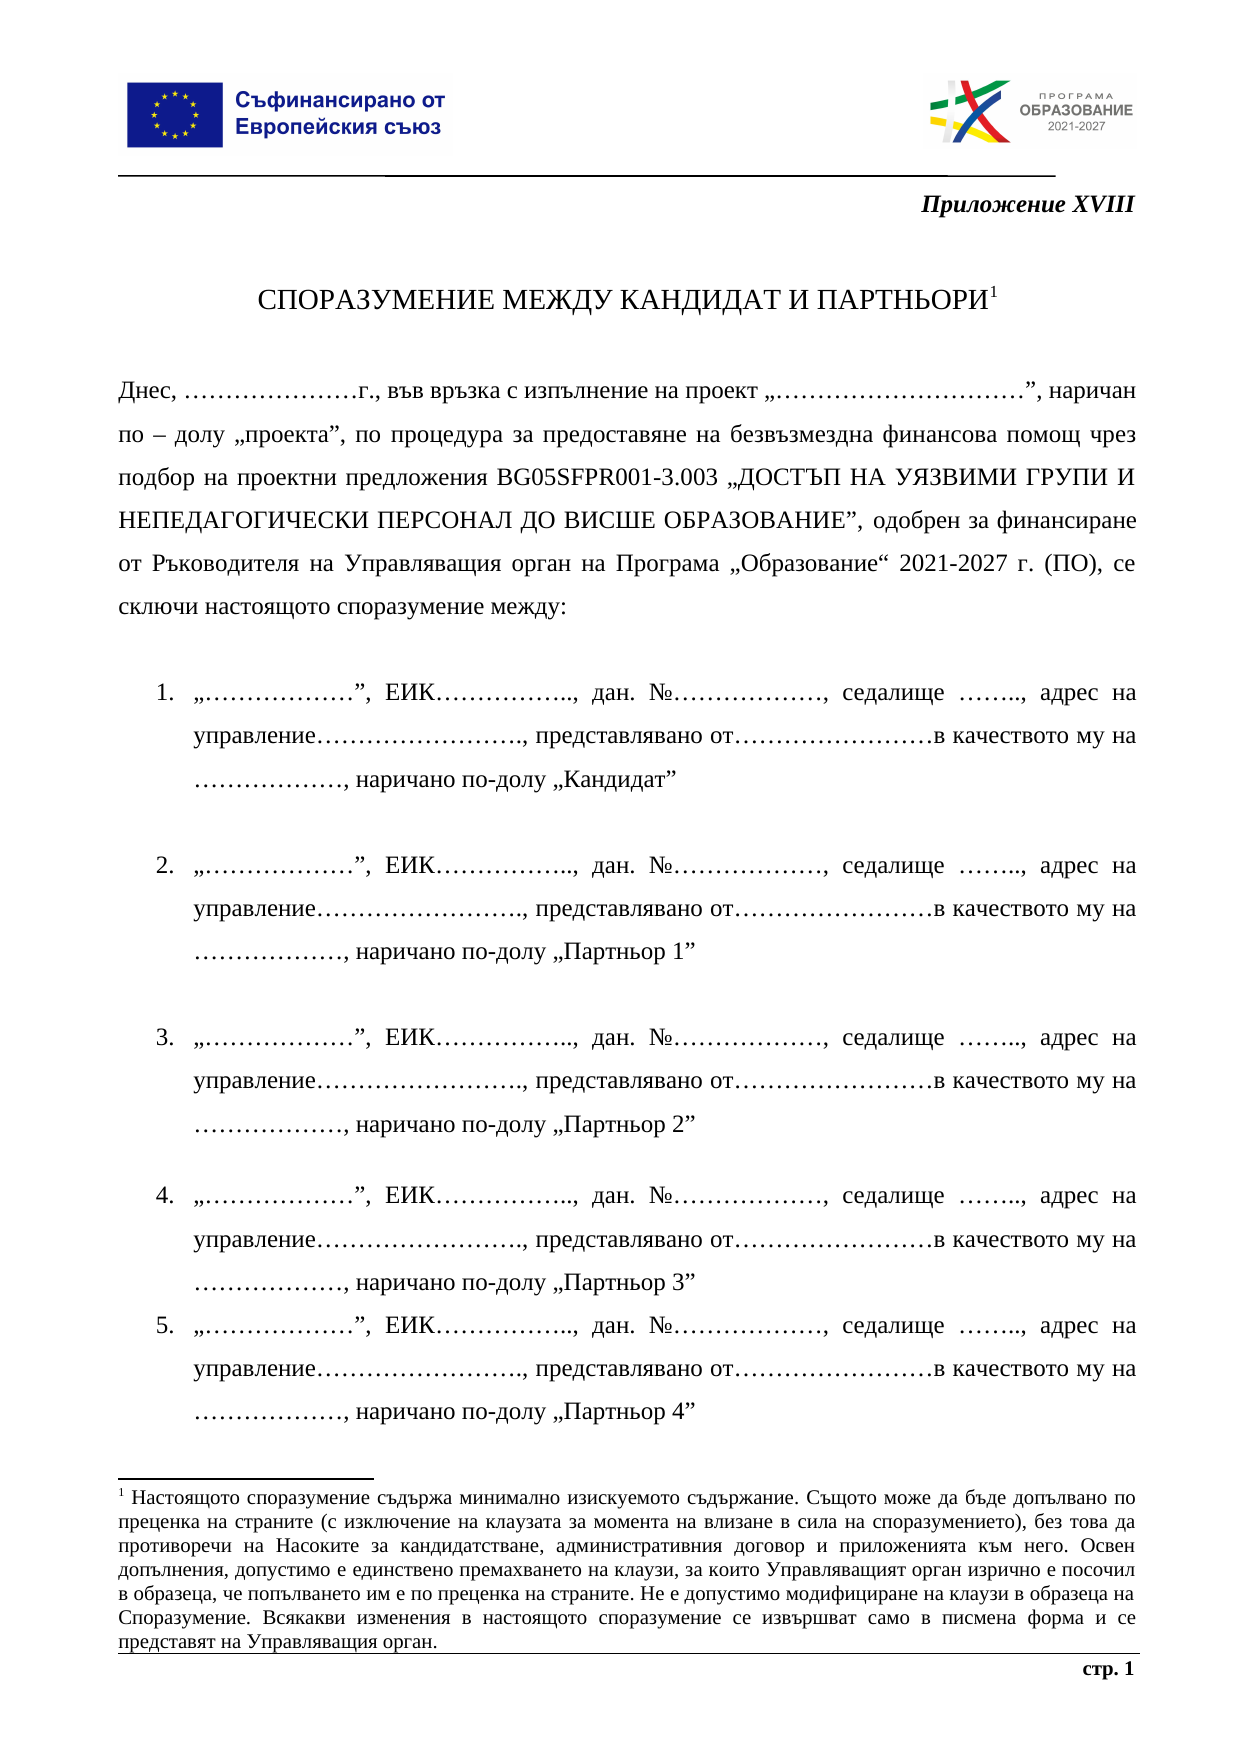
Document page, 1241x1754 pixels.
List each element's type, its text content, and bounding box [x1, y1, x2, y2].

picture [921, 73, 1138, 149]
list „………………”, ЕИК…………….., дан. №………………, седалище …….., адрес на управление……………………., представлявано от……………………в качеството му на ………………, наричано по-долу „Партньор 1” [156, 850, 1137, 965]
list „………………”, ЕИК…………….., дан. №………………, седалище …….., адрес на управление……………………., представлявано от……………………в качеството му на ………………, наричано по-долу „Кандидат” [156, 677, 1137, 792]
list „………………”, ЕИК…………….., дан. №………………, седалище …….., адрес на управление……………………., представлявано от……………………в качеството му на ………………, наричано по-долу „Партньор 2” [156, 1022, 1137, 1137]
list „………………”, ЕИК…………….., дан. №………………, седалище …….., адрес на управление……………………., представлявано от……………………в качеството му на ………………, наричано по-долу „Партньор 4” [156, 1310, 1137, 1425]
text СПОРАЗУМЕНИЕ МЕЖДУ КАНДИДАТ И ПАРТНЬОРИ [118, 282, 1137, 316]
picture [118, 73, 453, 156]
list „………………”, ЕИК…………….., дан. №………………, седалище …….., адрес на управление……………………., представлявано от……………………в качеството му на ………………, наричано по-долу „Партньор 3” [156, 1181, 1137, 1296]
text Днес, …………………г., във връзка с изпълнение на проект „…………………………”, наричан по – долу „проекта”, по процедура за предоставяне на безвъзмездна финансова помощ чрез подбор на проектни предложения BG05SFPR001-3.003 „ДОСТЪП НА УЯЗВИМИ ГРУПИ И НЕПЕДАГОГИЧЕСКИ ПЕРСОНАЛ ДО ВИСШЕ ОБРАЗОВАНИЕ”, одобрен за финансиране от Ръководителя на Управляващия орган на Програма „Образование“ 2021-2027 г. (ПО), се сключи настоящото споразумение между: [118, 376, 1137, 620]
text Приложение XVIII [118, 189, 1137, 217]
